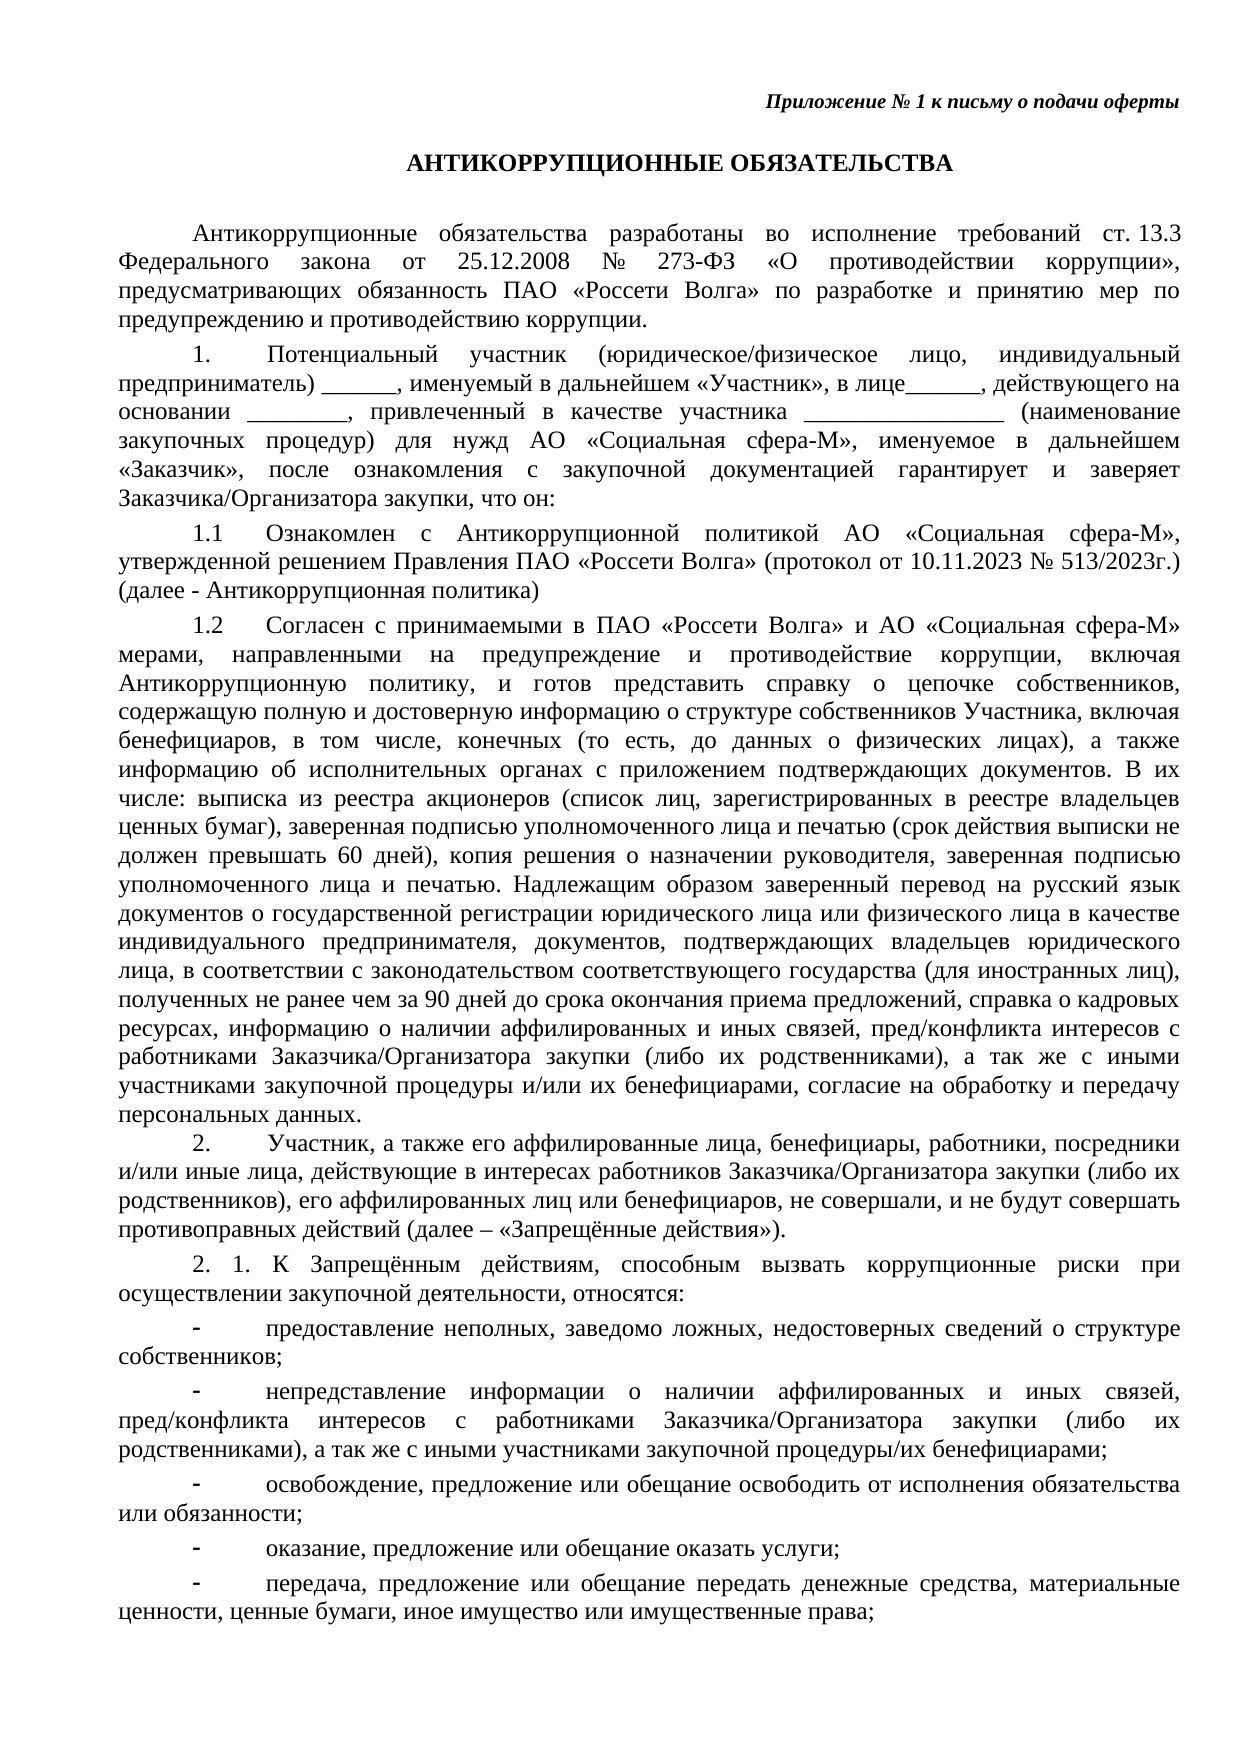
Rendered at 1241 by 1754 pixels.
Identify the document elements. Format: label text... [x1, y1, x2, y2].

text АНТИКОРРУПЦИОННЫЕ ОБЯЗАТЕЛЬСТВА [178, 148, 1181, 176]
list оказание, предложение или обещание оказать услуги; [118, 1533, 1181, 1561]
list освобождение, предложение или обещание освободить от исполнения обязательства или обязанности; [118, 1469, 1181, 1526]
list Участник, а также его аффилированные лица, бенефициары, работники, посредники и/или иные лица, действующие в интересах работников Заказчика/Организатора закупки (либо их родственников), его аффилированных лиц или бенефициаров, не совершали, и не будут совершать противоправных действий (далее – «Запрещённые действия»). [118, 1128, 1181, 1243]
text Антикоррупционные обязательства разработаны во исполнение требований ст. 13.3 Федерального закона от 25.12.2008 № 273-ФЗ «О противодействии коррупции», предусматривающих обязанность ПАО «Россети Волга» по разработке и принятию мер по предупреждению и противодействию коррупции. [118, 218, 1181, 333]
list Согласен с принимаемыми в ПАО «Россети Волга» и АО «Социальная сфера-М» мерами, направленными на предупреждение и противодействие коррупции, включая Антикоррупционную политику, и готов представить справку о цепочке собственников, содержащую полную и достоверную информацию о структуре собственников Участника, включая бенефициаров, в том числе, конечных (то есть, до данных о физических лицах), а также информацию об исполнительных органах с приложением подтверждающих документов. В их числе: выписка из реестра акционеров (список лиц, зарегистрированных в реестре владельцев ценных бумаг), заверенная подписью уполномоченного лица и печатью (срок действия выписки не должен превышать 60 дней), копия решения о назначении руководителя, заверенная подписью уполномоченного лица и печатью. Надлежащим образом заверенный перевод на русский язык документов о государственной регистрации юридического лица или физического лица в качестве индивидуального предпринимателя, документов, подтверждающих владельцев юридического лица, в соответствии с законодательством соответствующего государства (для иностранных лиц), полученных не ранее чем за 90 дней до срока окончания приема предложений, справка о кадровых ресурсах, информацию о наличии аффилированных и иных связей, пред/конфликта интересов с работниками Заказчика/Организатора закупки (либо их родственниками), а так же с иными участниками закупочной процедуры и/или их бенефициарами, согласие на обработку и передачу персональных данных. [118, 610, 1181, 1128]
list Потенциальный участник (юридическое/физическое лицо, индивидуальный предприниматель) ______, именуемый в дальнейшем «Участник», в лице______, действующего на основании ________, привлеченный в качестве участника ________________ (наименование закупочных процедур) для нужд АО «Социальная сфера-М», именуемое в дальнейшем «Заказчик», после ознакомления с закупочной документацией гарантирует и заверяет Заказчика/Организатора закупки, что он: [118, 339, 1181, 511]
list Приложение № 1 к письму о подачи оферты [174, 89, 1181, 113]
list передача, предложение или обещание передать денежные средства, материальные ценности, ценные бумаги, иное имущество или имущественные права; [118, 1568, 1181, 1625]
text 2. 1. К Запрещённым действиям, способным вызвать коррупционные риски при осуществлении закупочной деятельности, относятся: [118, 1249, 1181, 1306]
list предоставление неполных, заведомо ложных, недостоверных сведений о структуре собственников; [118, 1313, 1181, 1370]
list непредставление информации о наличии аффилированных и иных связей, пред/конфликта интересов с работниками Заказчика/Организатора закупки (либо их родственниками), а так же с иными участниками закупочной процедуры/их бенефициарами; [118, 1376, 1181, 1463]
text 1.1 Ознакомлен с Антикоррупционной политикой АО «Социальная сфера-М», утвержденной решением Правления ПАО «Россети Волга» (протокол от 10.11.2023 № 513/2023г.) (далее - Антикоррупционная политика) [118, 518, 1181, 604]
